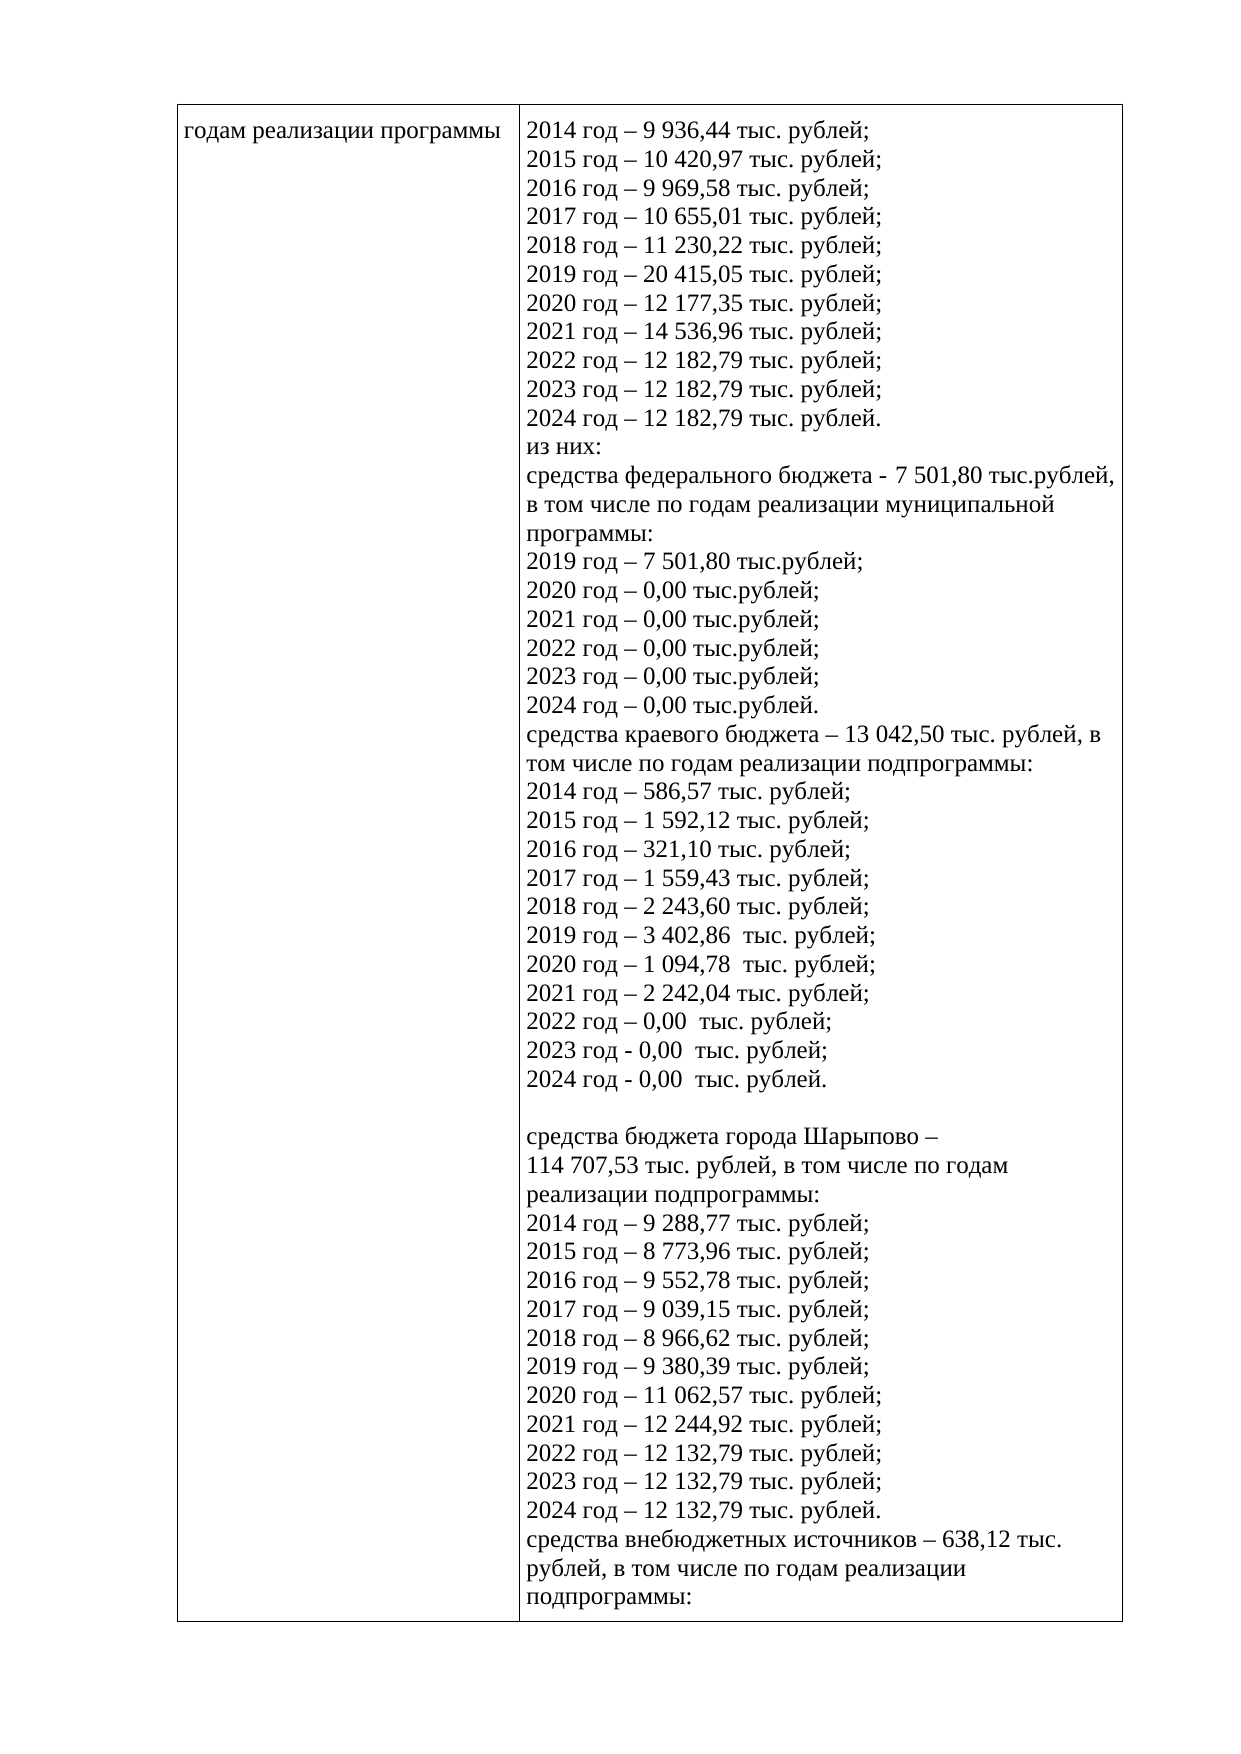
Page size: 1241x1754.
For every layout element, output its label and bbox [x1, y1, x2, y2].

table_cell [178, 105, 519, 1621]
table_cell [520, 105, 1122, 1621]
